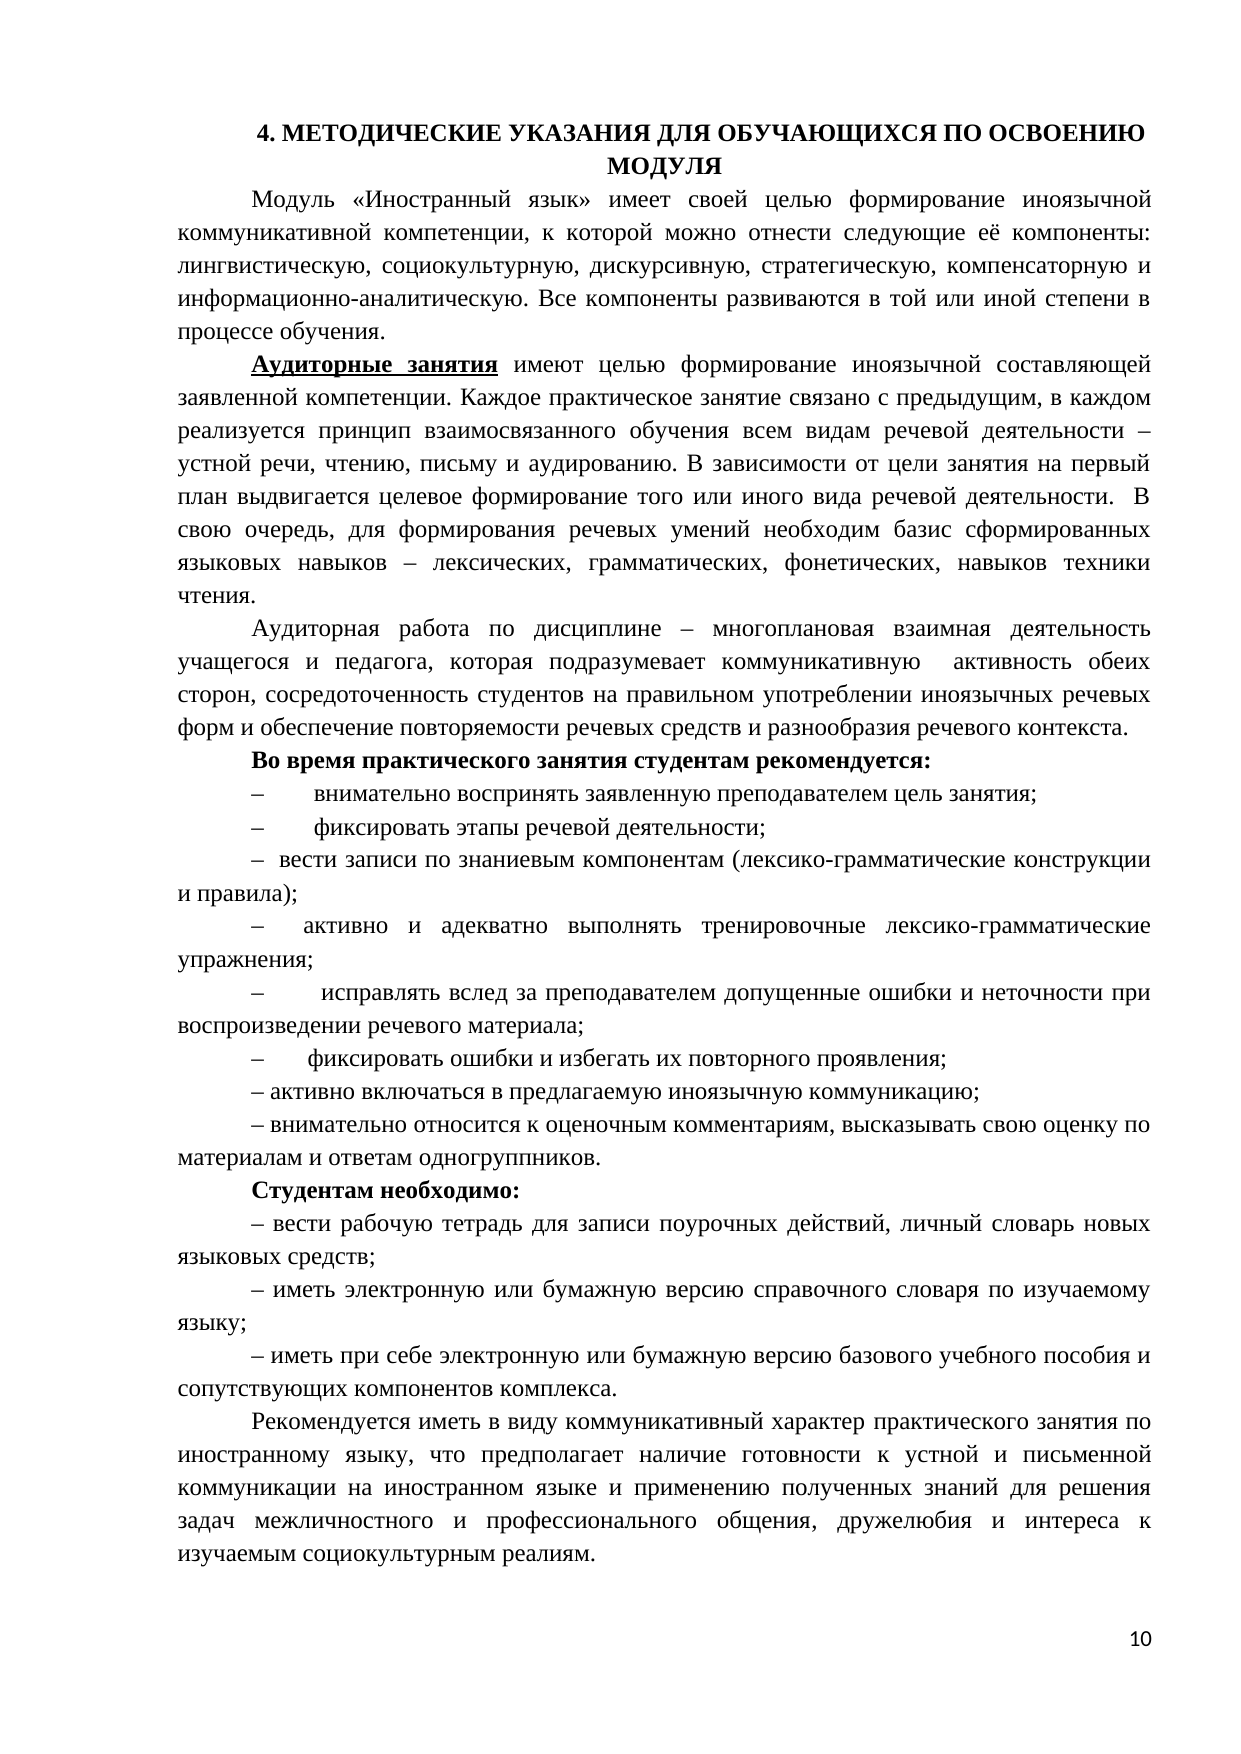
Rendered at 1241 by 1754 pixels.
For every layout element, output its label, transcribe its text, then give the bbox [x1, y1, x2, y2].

text 4. МЕТОДИЧЕСКИЕ УКАЗАНИЯ ДЛЯ ОБУЧАЮЩИХСЯ ПО ОСВОЕНИЮ МОДУЛЯ [177, 118, 1152, 180]
text Модуль «Иностранный язык» имеет своей целью формирование иноязычной коммуникативной компетенции, к которой можно отнести следующие её компоненты: лингвистическую, социокультурную, дискурсивную, стратегическую, компенсаторную и информационно-аналитическую. Все компоненты развиваются в той или иной степени в процессе обучения. [177, 184, 1152, 345]
text – иметь при себе электронную или бумажную версию базового учебного пособия и сопутствующих компонентов комплекса. [177, 1340, 1152, 1402]
text – фиксировать этапы речевой деятельности; [177, 812, 1152, 840]
text – внимательно относится к оценочным комментариям, высказывать свою оценку по материалам и ответам одногруппников. [177, 1109, 1152, 1171]
text – вести записи по знаниевым компонентам (лексико-грамматические конструкции и правила); [177, 844, 1152, 906]
text Студентам необходимо: [177, 1175, 1152, 1203]
text – внимательно воспринять заявленную преподавателем цель занятия; [177, 778, 1152, 807]
text Рекомендуется иметь в виду коммуникативный характер практического занятия по иностранному языку, что предполагает наличие готовности к устной и письменной коммуникации на иностранном языке и применению полученных знаний для решения задач межличностного и профессионального общения, дружелюбия и интереса к изучаемым социокультурным реалиям. [177, 1406, 1152, 1472]
text Аудиторные занятия имеют целью формирование иноязычной составляющей заявленной компетенции. Каждое практическое занятие связано с предыдущим, в каждом реализуется принцип взаимосвязанного обучения всем видам речевой деятельности – устной речи, чтению, письму и аудированию. В зависимости от цели занятия на первый план выдвигается целевое формирование того или иного вида речевой деятельности. В свою очередь, для формирования речевых умений необходим базис сформированных языковых навыков – лексических, грамматических, фонетических, навыков техники чтения. [177, 349, 1152, 609]
text – фиксировать ошибки и избегать их повторного проявления; [177, 1043, 1152, 1071]
text – исправлять вслед за преподавателем допущенные ошибки и неточности при воспроизведении речевого материала; [177, 977, 1152, 1038]
text Во время практического занятия студентам рекомендуется: [177, 746, 1152, 774]
text – активно и адекватно выполнять тренировочные лексико-грамматические упражнения; [177, 911, 1152, 972]
text Аудиторная работа по дисциплине – многоплановая взаимная деятельность учащегося и педагога, которая подразумевает коммуникативную активность обеих сторон, сосредоточенность студентов на правильном употреблении иноязычных речевых форм и обеспечение повторяемости речевых средств и разнообразия речевого контекста. [177, 613, 1152, 741]
text Рекомендуется иметь в виду коммуникативный характер практического занятия по иностранному языку, что предполагает наличие готовности к устной и письменной коммуникации на иностранном языке и применению полученных знаний для решения задач межличностного и профессионального общения, дружелюбия и интереса к изучаемым социокультурным реалиям. [177, 1501, 1152, 1567]
text – иметь электронную или бумажную версию справочного словаря по изучаемому языку; [177, 1274, 1152, 1336]
text – вести рабочую тетрадь для записи поурочных действий, личный словарь новых языковых средств; [177, 1208, 1152, 1269]
text – активно включаться в предлагаемую иноязычную коммуникацию; [177, 1076, 1152, 1104]
